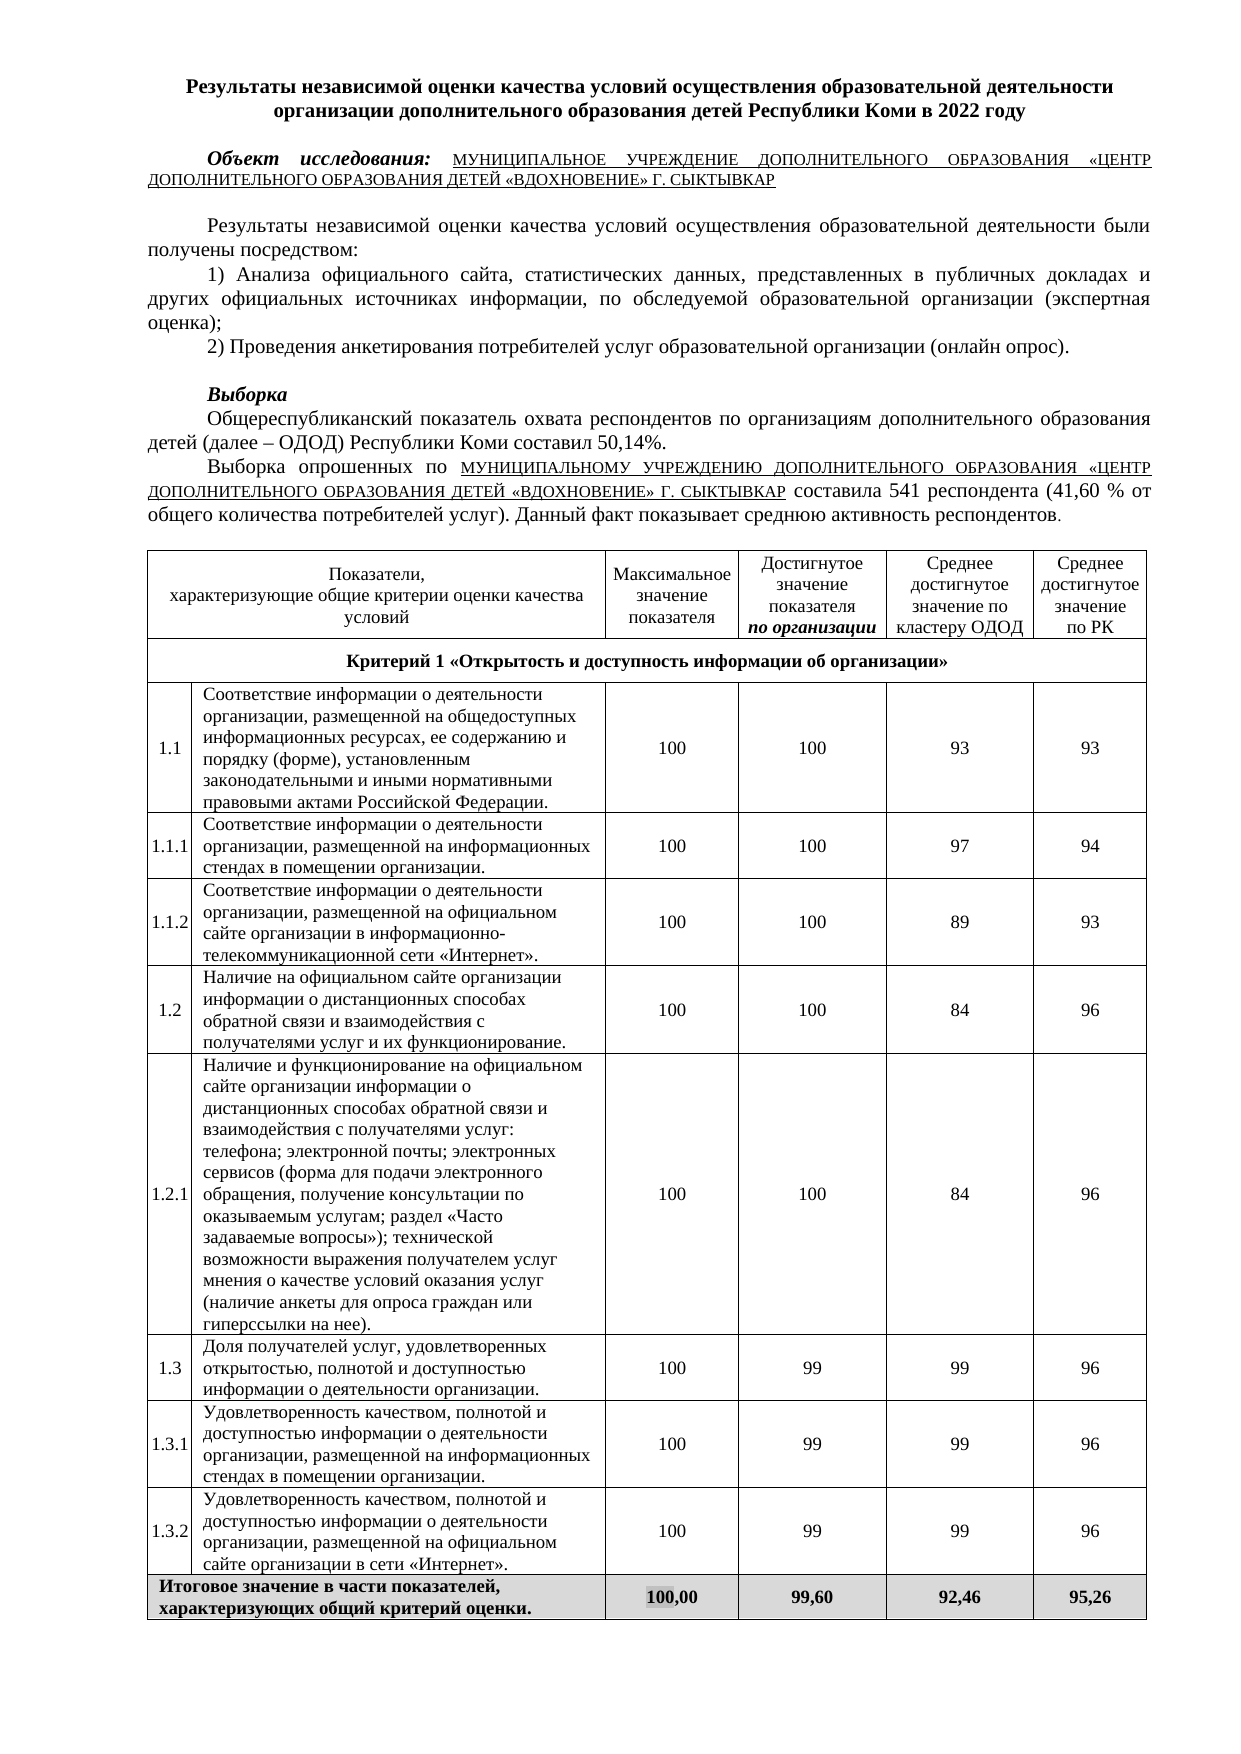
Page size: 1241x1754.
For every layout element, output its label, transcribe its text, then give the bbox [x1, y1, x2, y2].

table_cell 96 [1034, 1054, 1146, 1334]
table_cell 99 [887, 1488, 1033, 1574]
text 2) Проведения анкетирования потребителей услуг образовательной организации (онлайн опрос). [148, 334, 1152, 358]
table_cell 84 [887, 1054, 1033, 1334]
table_header Среднее достигнутое значение по РК [1034, 551, 1146, 638]
table_cell 97 [887, 813, 1033, 878]
table_cell 92,46 [887, 1575, 1033, 1618]
table_cell 96 [1034, 1401, 1146, 1487]
table_cell 1.3.1 [148, 1401, 191, 1487]
table_cell Удовлетворенность качеством, полнотой и доступностью информации о деятельности организации, размещенной на официальном сайте организации в сети «Интернет». [192, 1488, 605, 1574]
table_cell Доля получателей услуг, удовлетворенных открытостью, полнотой и доступностью информации о деятельности организации. [192, 1335, 605, 1400]
table_header Достигнутое значение показателя по организации [739, 551, 886, 638]
table_cell Критерий 1 «Открытость и доступность информации об организации» [148, 639, 1146, 682]
table_cell 100 [606, 1335, 738, 1400]
table_cell 100 [606, 683, 738, 812]
table_cell 100 [739, 683, 886, 812]
text Выборка [148, 382, 1152, 406]
table_cell Итоговое значение в части показателей, характеризующих общий критерий оценки. [148, 1575, 605, 1618]
table_cell Соответствие информации о деятельности организации, размещенной на официальном сайте организации в информационно-телекоммуникационной сети «Интернет». [192, 879, 605, 965]
table_cell 99 [887, 1401, 1033, 1487]
table_cell Наличие и функционирование на официальном сайте организации информации о дистанционных способах обратной связи и взаимодействия с получателями услуг: телефона; электронной почты; электронных сервисов (форма для подачи электронного обращения, получение консультации по оказываемым услугам; раздел «Часто задаваемые вопросы»); технической возможности выражения получателем услуг мнения о качестве условий оказания услуг (наличие анкеты для опроса граждан или гиперссылки на нее). [192, 1054, 605, 1334]
table_cell 1.1.2 [148, 879, 191, 965]
table_cell Соответствие информации о деятельности организации, размещенной на информационных стендах в помещении организации. [192, 813, 605, 878]
table_cell 95,26 [1034, 1575, 1146, 1618]
table_cell Наличие на официальном сайте организации информации о дистанционных способах обратной связи и взаимодействия с получателями услуг и их функционирование. [192, 966, 605, 1053]
text Общереспубликанский показатель охвата респондентов по организациям дополнительного образования детей (далее – ОДОД) Республики Коми составил 50,14%. [148, 406, 1152, 454]
table_cell 100 [739, 966, 886, 1053]
table_cell 1.1 [148, 683, 191, 812]
table_cell 100 [606, 813, 738, 878]
table_cell Удовлетворенность качеством, полнотой и доступностью информации о деятельности организации, размещенной на информационных стендах в помещении организации. [192, 1401, 605, 1487]
table_cell 96 [1034, 1488, 1146, 1574]
table_header Среднее достигнутое значение по кластеру ОДОД [887, 551, 1033, 638]
text 1) Анализа официального сайта, статистических данных, представленных в публичных докладах и других официальных источниках информации, по обследуемой образовательной организации (экспертная оценка); [148, 261, 1152, 334]
table_cell 96 [1034, 1335, 1146, 1400]
table_cell 100 [739, 1054, 886, 1334]
table_header Максимальное значение показателя [606, 551, 738, 638]
table_cell 99 [739, 1335, 886, 1400]
table_cell 100 [606, 966, 738, 1053]
table_cell Соответствие информации о деятельности организации, размещенной на общедоступных информационных ресурсах, ее содержанию и порядку (форме), установленным законодательными и иными нормативными правовыми актами Российской Федерации. [192, 683, 605, 812]
table_cell 99 [739, 1488, 886, 1574]
table_cell 93 [1034, 683, 1146, 812]
table_cell 99,60 [739, 1575, 886, 1618]
table_cell 100,00 [606, 1575, 738, 1618]
table_cell 100 [606, 879, 738, 965]
table_cell 100 [606, 1488, 738, 1574]
table_cell 93 [1034, 879, 1146, 965]
table_cell 93 [887, 683, 1033, 812]
table_cell 1.2.1 [148, 1054, 191, 1334]
table_cell 1.1.1 [148, 813, 191, 878]
table_cell 96 [1034, 966, 1146, 1053]
table_cell 100 [606, 1054, 738, 1334]
table_cell 1.2 [148, 966, 191, 1053]
table_cell 84 [887, 966, 1033, 1053]
table_cell 99 [739, 1401, 886, 1487]
table_cell 1.3.2 [148, 1488, 191, 1574]
table_cell 100 [739, 813, 886, 878]
table_cell 94 [1034, 813, 1146, 878]
text Результаты независимой оценки качества условий осуществления образовательной деятельности были получены посредством: [148, 213, 1152, 261]
table_cell 1.3 [148, 1335, 191, 1400]
table_cell 99 [887, 1335, 1033, 1400]
text Объект исследования: МУНИЦИПАЛЬНОЕ УЧРЕЖДЕНИЕ ДОПОЛНИТЕЛЬНОГО ОБРАЗОВАНИЯ «ЦЕНТР ДОПОЛНИТЕЛЬНОГО ОБРАЗОВАНИЯ ДЕТЕЙ «ВДОХНОВЕНИЕ» Г. СЫКТЫВКАР [148, 146, 1152, 189]
text Выборка опрошенных по МУНИЦИПАЛЬНОМУ УЧРЕЖДЕНИЮ ДОПОЛНИТЕЛЬНОГО ОБРАЗОВАНИЯ «ЦЕНТР ДОПОЛНИТЕЛЬНОГО ОБРАЗОВАНИЯ ДЕТЕЙ «ВДОХНОВЕНИЕ» Г. СЫКТЫВКАР составила 541 респондента (41,60 % от общего количества потребителей услуг). Данный факт показывает среднюю активность респондентов. [148, 454, 1152, 526]
table_cell 100 [739, 879, 886, 965]
table_header Показатели, характеризующие общие критерии оценки качества условий [148, 551, 605, 638]
table_cell 89 [887, 879, 1033, 965]
text Результаты независимой оценки качества условий осуществления образовательной деятельности организации дополнительного образования детей Республики Коми в 2022 году [148, 74, 1152, 122]
table_cell 100 [606, 1401, 738, 1487]
